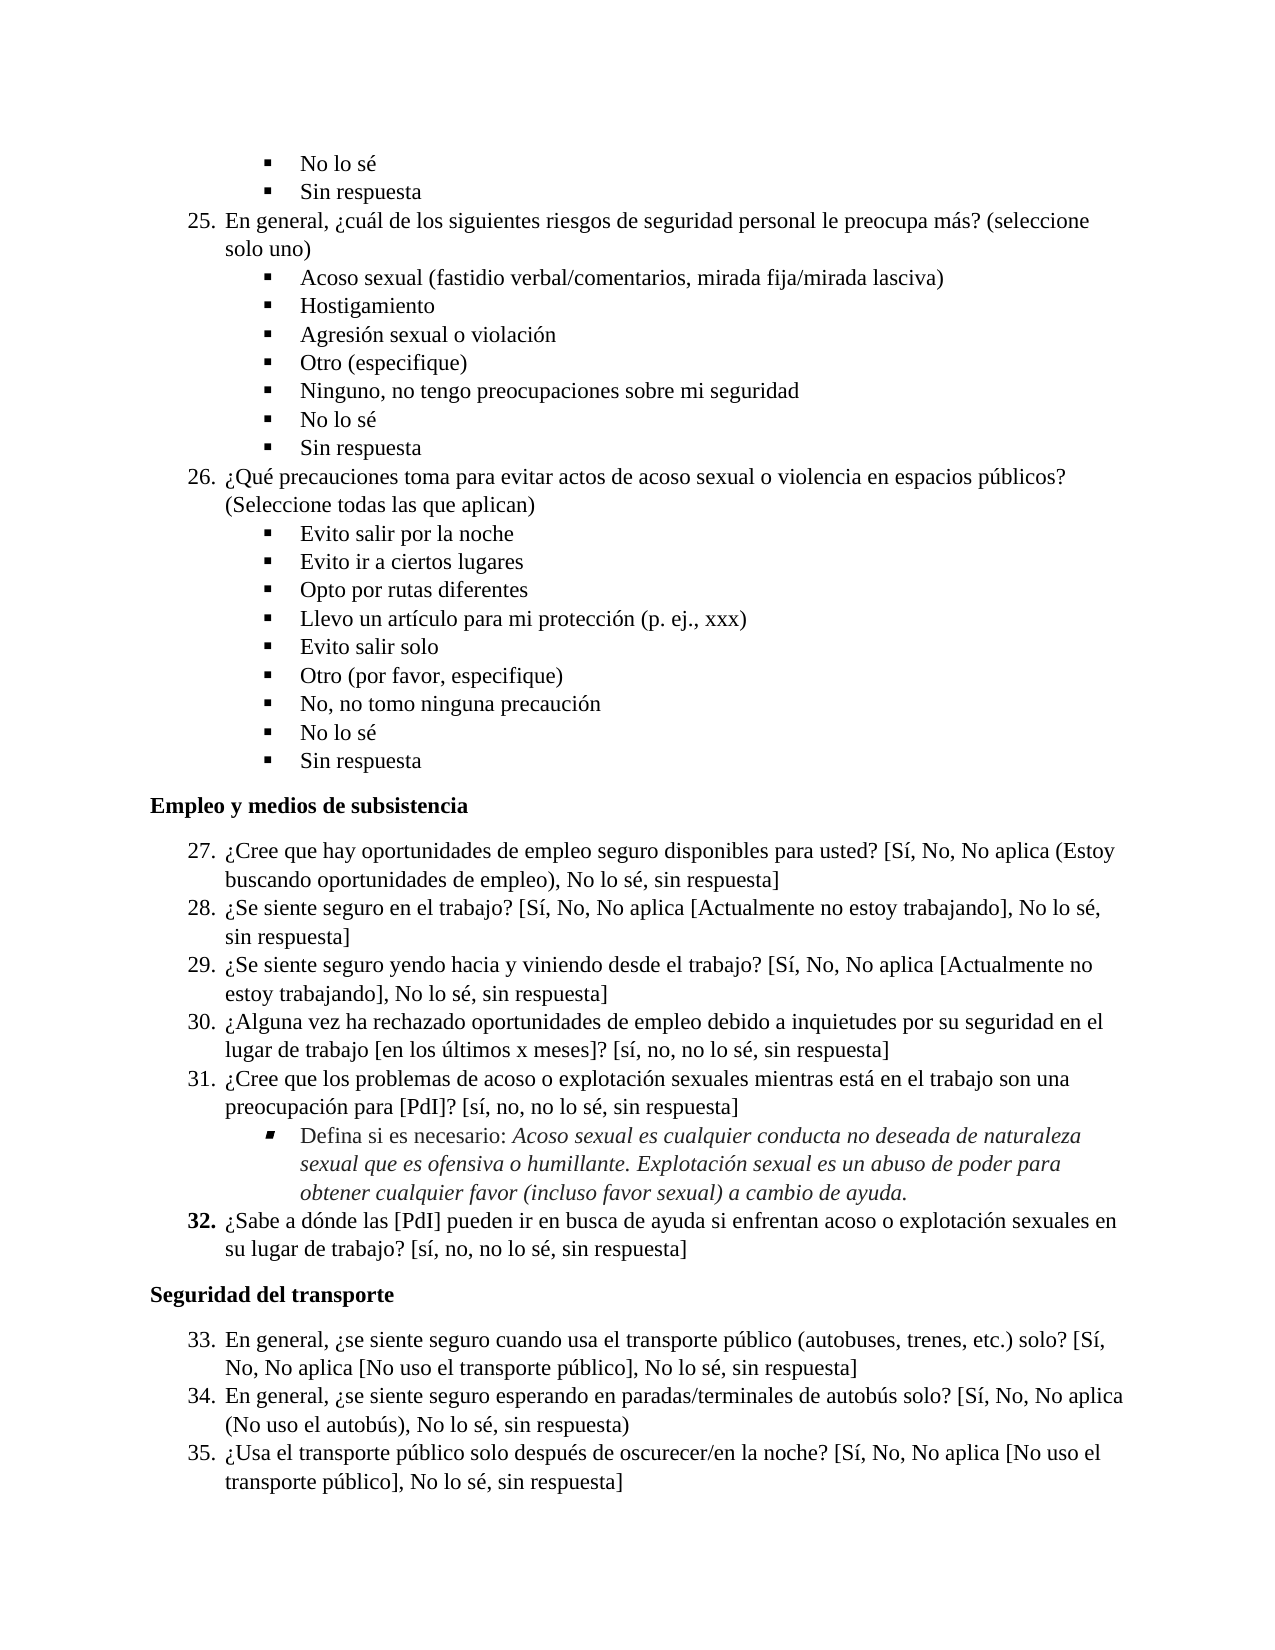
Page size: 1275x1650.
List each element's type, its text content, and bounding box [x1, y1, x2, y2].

list ¿Usa el transporte público solo después de oscurecer/en la noche? [Sí, No, No aplica [No uso el transporte público], No lo sé, sin respuesta] [187, 1439, 1125, 1494]
list Sin respuesta [262, 747, 1125, 773]
list Sin respuesta [262, 178, 1125, 205]
list Acoso sexual (fastidio verbal/comentarios, mirada fija/mirada lasciva) [262, 264, 1125, 290]
list No lo sé [262, 406, 1125, 432]
list ¿Cree que los problemas de acoso o explotación sexuales mientras está en el trabajo son una preocupación para [PdI]? [sí, no, no lo sé, sin respuesta] [187, 1065, 1125, 1120]
list ¿Se siente seguro en el trabajo? [Sí, No, No aplica [Actualmente no estoy trabajando], No lo sé, sin respuesta] [187, 894, 1125, 949]
list ¿Alguna vez ha rechazado oportunidades de empleo debido a inquietudes por su seguridad en el lugar de trabajo [en los últimos x meses]? [sí, no, no lo sé, sin respuesta] [187, 1008, 1125, 1063]
list En general, ¿se siente seguro cuando usa el transporte público (autobuses, trenes, etc.) solo? [Sí, No, No aplica [No uso el transporte público], No lo sé, sin respuesta] [187, 1326, 1125, 1381]
list No lo sé [262, 719, 1125, 745]
list Defina si es necesario: Acoso sexual es cualquier conducta no deseada de naturaleza sexual que es ofensiva o humillante. Explotación sexual es un abuso de poder para obtener cualquier favor (incluso favor sexual) a cambio de ayuda. [262, 1122, 1125, 1205]
list Ninguno, no tengo preocupaciones sobre mi seguridad [262, 377, 1125, 404]
list ¿Cree que hay oportunidades de empleo seguro disponibles para usted? [Sí, No, No aplica (Estoy buscando oportunidades de empleo), No lo sé, sin respuesta] [187, 837, 1125, 892]
list Hostigamiento [262, 292, 1125, 318]
list No, no tomo ninguna precaución [262, 690, 1125, 717]
list Opto por rutas diferentes [262, 577, 1125, 603]
list Evito salir por la noche [262, 520, 1125, 546]
text Seguridad del transporte [150, 1281, 1125, 1307]
list En general, ¿se siente seguro esperando en paradas/terminales de autobús solo? [Sí, No, No aplica (No uso el autobús), No lo sé, sin respuesta) [187, 1383, 1125, 1437]
text Empleo y medios de subsistencia [150, 792, 1125, 819]
list Evito salir solo [262, 633, 1125, 660]
list En general, ¿cuál de los siguientes riesgos de seguridad personal le preocupa más? (seleccione solo uno) [187, 207, 1125, 262]
list Evito ir a ciertos lugares [262, 548, 1125, 574]
list No lo sé [262, 150, 1125, 176]
list Otro (por favor, especifique) [262, 662, 1125, 688]
list ¿Qué precauciones toma para evitar actos de acoso sexual o violencia en espacios públicos? (Seleccione todas las que aplican) [187, 463, 1125, 518]
list Sin respuesta [262, 434, 1125, 461]
list Otro (especifique) [262, 349, 1125, 375]
list ¿Se siente seguro yendo hacia y viniendo desde el trabajo? [Sí, No, No aplica [Actualmente no estoy trabajando], No lo sé, sin respuesta] [187, 951, 1125, 1006]
list ¿Sabe a dónde las [PdI] pueden ir en busca de ayuda si enfrentan acoso o explotación sexuales en su lugar de trabajo? [sí, no, no lo sé, sin respuesta] [187, 1207, 1125, 1262]
list Llevo un artículo para mi protección (p. ej., xxx) [262, 605, 1125, 631]
list Agresión sexual o violación [262, 321, 1125, 347]
